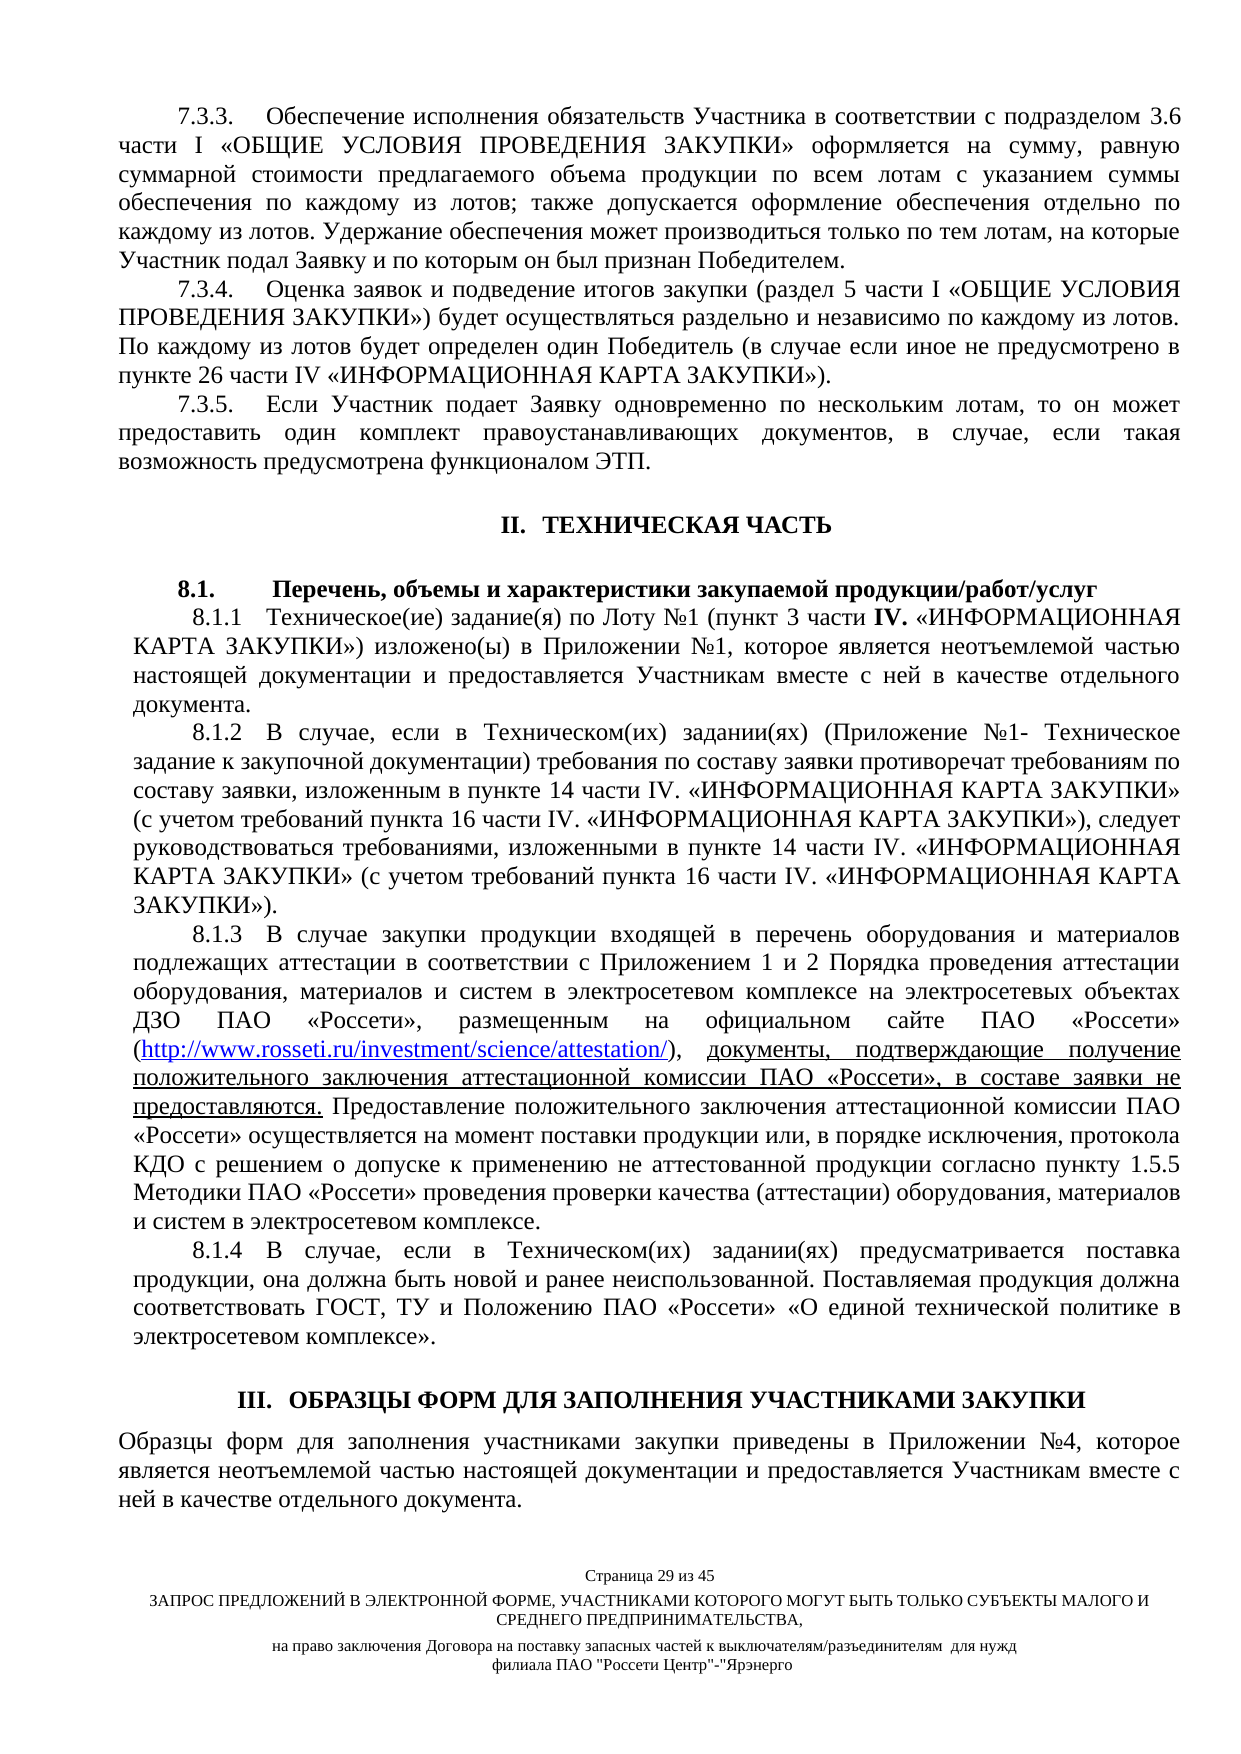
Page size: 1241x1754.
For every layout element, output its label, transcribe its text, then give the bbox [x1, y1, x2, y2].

subtitle В случае, если в Техническом(их) задании(ях) предусматривается поставка продукции, она должна быть новой и ранее неиспользованной. Поставляемая продукция должна соответствовать ГОСТ, ТУ и Положению ПАО «Россети» «О единой технической политике в электросетевом комплексе». [133, 1235, 1181, 1350]
subtitle Техническое(ие) задание(я) по Лоту №1 (пункт 3 части IV. «ИНФОРМАЦИОННАЯ КАРТА ЗАКУПКИ») изложено(ы) в Приложении №1, которое является неотъемлемой частью настоящей документации и предоставляется Участникам вместе с ней в качестве отдельного документа. [133, 602, 1181, 717]
subtitle Обеспечение исполнения обязательств Участника в соответствии с подразделом 3.6 части I «ОБЩИЕ УСЛОВИЯ ПРОВЕДЕНИЯ ЗАКУПКИ» оформляется на сумму, равную суммарной стоимости предлагаемого объема продукции по всем лотам с указанием суммы обеспечения по каждому из лотов; также допускается оформление обеспечения отдельно по каждому из лотов. Удержание обеспечения может производиться только по тем лотам, на которые Участник подал Заявку и по которым он был признан Победителем. [118, 101, 1181, 274]
subtitle ОБРАЗЦЫ ФОРМ ДЛЯ ЗАПОЛНЕНИЯ УЧАСТНИКАМИ ЗАКУПКИ [118, 1385, 1181, 1414]
subtitle Образцы форм для заполнения участниками закупки приведены в Приложении №4, которое является неотъемлемой частью настоящей документации и предоставляется Участникам вместе с ней в качестве отдельного документа. [118, 1426, 1181, 1512]
subtitle В случае закупки продукции входящей в перечень оборудования и материалов подлежащих аттестации в соответствии с Приложением 1 и 2 Порядка проведения аттестации оборудования, материалов и систем в электросетевом комплексе на электросетевых объектах ДЗО ПАО «Россети», размещенным на официальном сайте ПАО «Россети» (http://www.rosseti.ru/investment/science/attestation/), документы, подтверждающие получение положительного заключения аттестационной комиссии ПАО «Россети», в составе заявки не предоставляются. Предоставление положительного заключения аттестационной комиссии ПАО «Россети» осуществляется на момент поставки продукции или, в порядке исключения, протокола КДО с решением о допуске к применению не аттестованной продукции согласно пункту 1.5.5 Методики ПАО «Россети» проведения проверки качества (аттестации) оборудования, материалов и систем в электросетевом комплексе. [133, 1089, 1181, 1235]
subtitle В случае, если в Техническом(их) задании(ях) (Приложение №1- Техническое задание к закупочной документации) требования по составу заявки противоречат требованиям по составу заявки, изложенным в пункте 14 части IV. «ИНФОРМАЦИОННАЯ КАРТА ЗАКУПКИ» (с учетом требований пункта 16 части IV. «ИНФОРМАЦИОННАЯ КАРТА ЗАКУПКИ»), следует руководствоваться требованиями, изложенными в пункте 14 части IV. «ИНФОРМАЦИОННАЯ КАРТА ЗАКУПКИ» (с учетом требований пункта 16 части IV. «ИНФОРМАЦИОННАЯ КАРТА ЗАКУПКИ»). [133, 717, 1181, 919]
subtitle ТЕХНИЧЕСКАЯ ЧАСТЬ [118, 510, 1181, 539]
subtitle Если Участник подает Заявку одновременно по нескольким лотам, то он может предоставить один комплект правоустанавливающих документов, в случае, если такая возможность предусмотрена функционалом ЭТП. [118, 389, 1181, 475]
subtitle В случае закупки продукции входящей в перечень оборудования и материалов подлежащих аттестации в соответствии с Приложением 1 и 2 Порядка проведения аттестации оборудования, материалов и систем в электросетевом комплексе на электросетевых объектах ДЗО ПАО «Россети», размещенным на официальном сайте ПАО «Россети» (http://www.rosseti.ru/investment/science/attestation/), документы, подтверждающие получение положительного заключения аттестационной комиссии ПАО «Россети», в составе заявки не предоставляются. Предоставление положительного заключения аттестационной комиссии ПАО «Россети» осуществляется на момент поставки продукции или, в порядке исключения, протокола КДО с решением о допуске к применению не аттестованной продукции согласно пункту 1.5.5 Методики ПАО «Россети» проведения проверки качества (аттестации) оборудования, материалов и систем в электросетевом комплексе. [133, 919, 1181, 1087]
subtitle Перечень, объемы и характеристики закупаемой продукции/работ/услуг [177, 574, 1181, 602]
subtitle Оценка заявок и подведение итогов закупки (раздел 5 части I «ОБЩИЕ УСЛОВИЯ ПРОВЕДЕНИЯ ЗАКУПКИ») будет осуществляться раздельно и независимо по каждому из лотов. По каждому из лотов будет определен один Победитель (в случае если иное не предусмотрено в пункте 26 части IV «ИНФОРМАЦИОННАЯ КАРТА ЗАКУПКИ»). [118, 274, 1181, 389]
